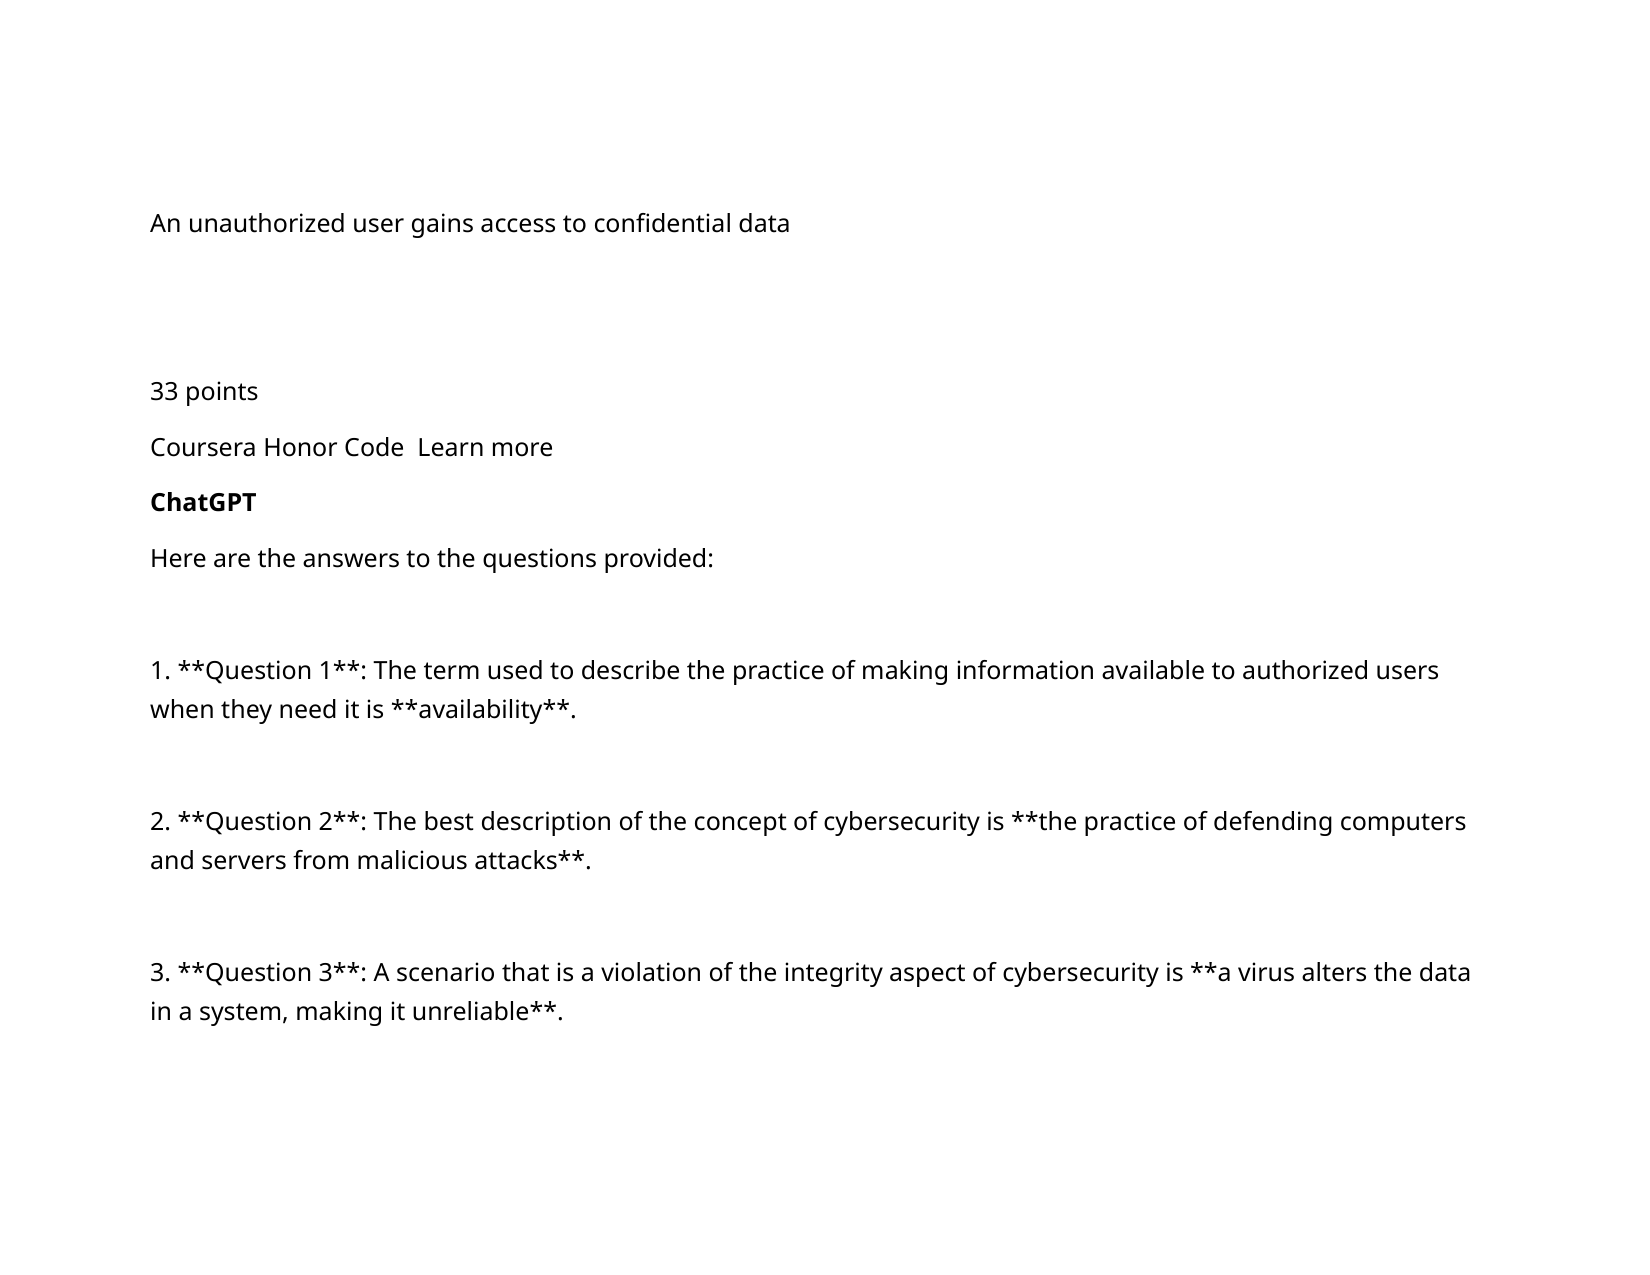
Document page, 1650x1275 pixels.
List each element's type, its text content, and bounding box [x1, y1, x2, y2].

text Coursera Honor Code Learn more [150, 429, 1500, 463]
text An unauthorized user gains access to confidential data [150, 206, 1500, 240]
text 1. **Question 1**: The term used to describe the practice of making information available to authorized users when they need it is **availability**. [150, 652, 1500, 726]
text 2. **Question 2**: The best description of the concept of cybersecurity is **the practice of defending computers and servers from malicious attacks**. [150, 803, 1500, 877]
text Here are the answers to the questions provided: [150, 541, 1500, 575]
text ChatGPT [150, 485, 1500, 519]
text 33 points [150, 373, 1500, 407]
text 3. **Question 3**: A scenario that is a violation of the integrity aspect of cybersecurity is **a virus alters the data in a system, making it unreliable**. [150, 954, 1500, 1027]
